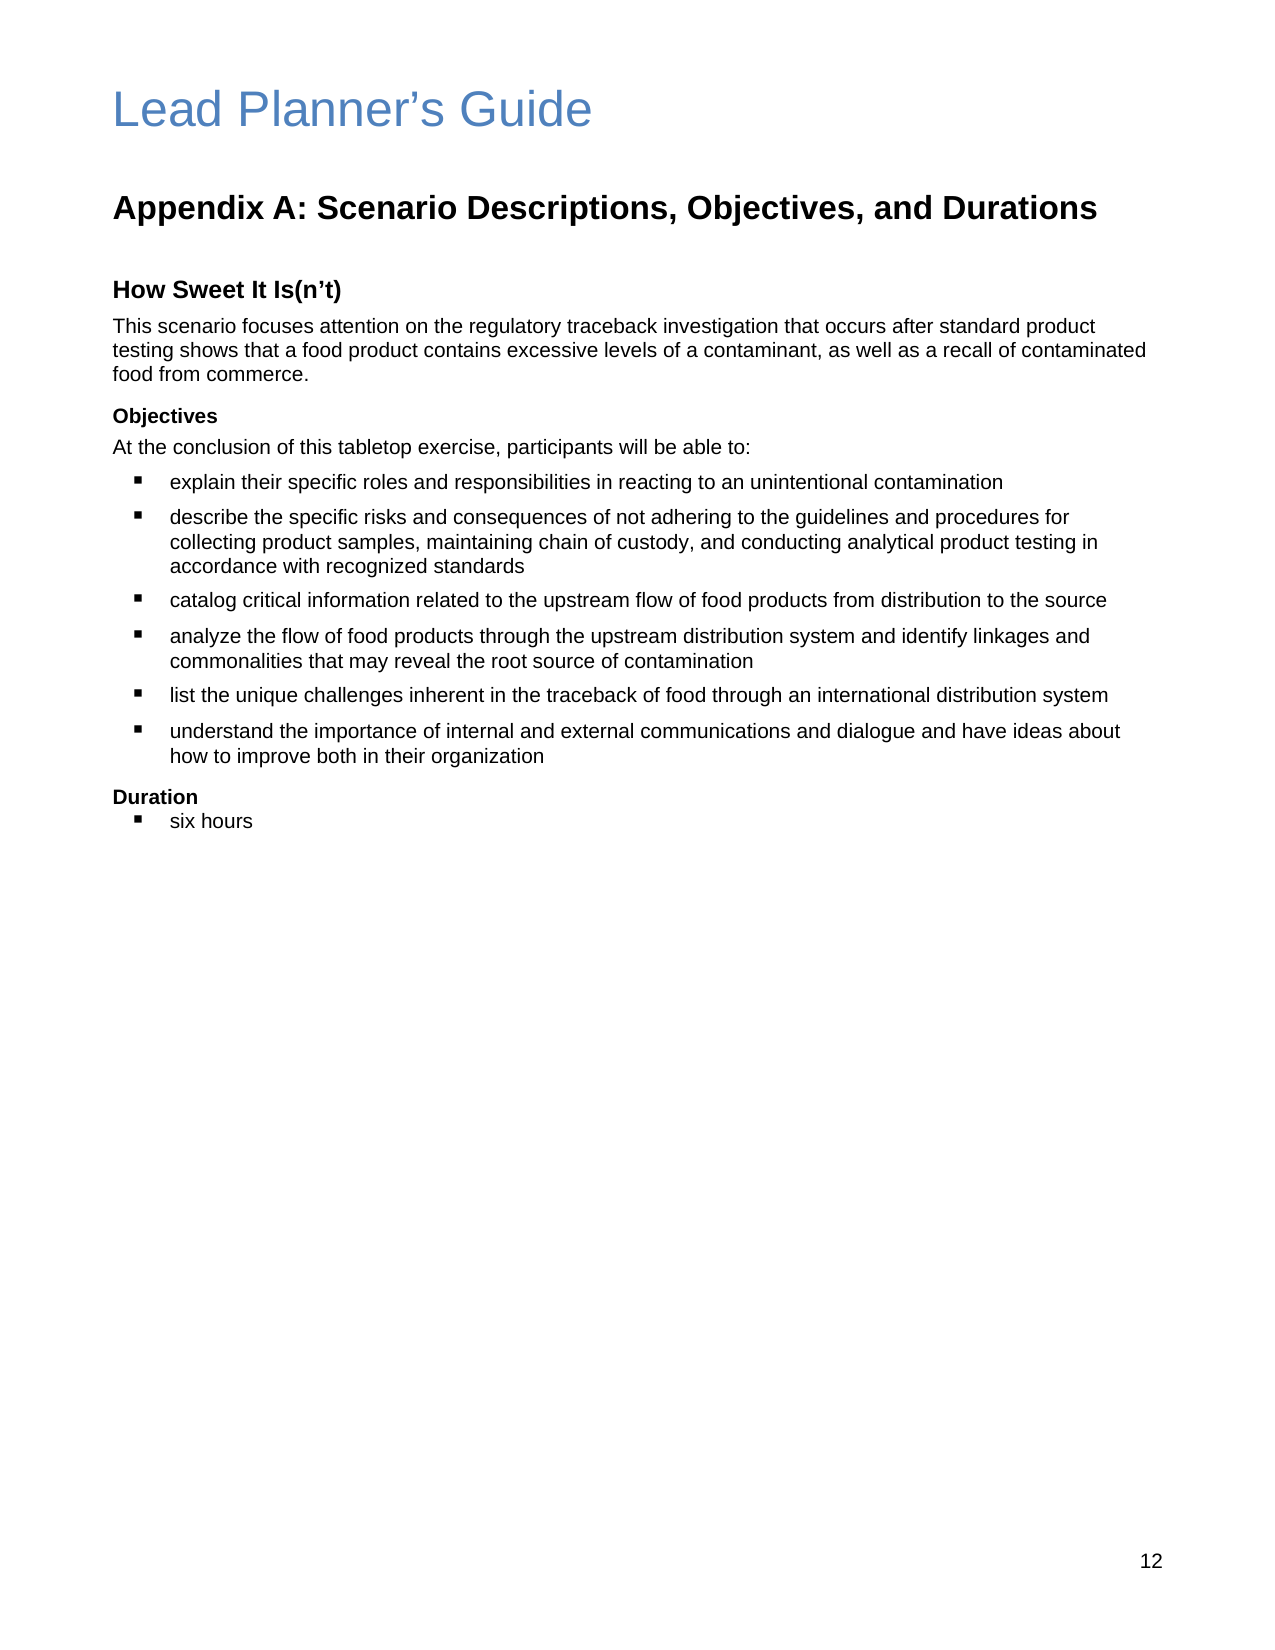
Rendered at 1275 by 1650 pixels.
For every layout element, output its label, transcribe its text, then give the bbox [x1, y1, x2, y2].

subtitle How Sweet It Is(n’t) [112, 273, 1162, 304]
list catalog critical information related to the upstream flow of food products from distribution to the source [132, 588, 1162, 613]
list understand the importance of internal and external communications and dialogue and have ideas about how to improve both in their organization [132, 718, 1162, 767]
text At the conclusion of this tabletop exercise, participants will be able to: [112, 428, 1162, 459]
list explain their specific roles and responsibilities in reacting to an unintentional contamination [132, 469, 1162, 494]
subtitle Duration [112, 778, 1162, 809]
text This scenario focuses attention on the regulatory traceback investigation that occurs after standard product testing shows that a food product contains excessive levels of a contaminant, as well as a recall of contaminated food from commerce. [112, 314, 1162, 386]
subtitle Objectives [112, 397, 1162, 428]
subtitle Appendix A: Scenario Descriptions, Objectives, and Durations [112, 188, 1162, 227]
list analyze the flow of food products through the upstream distribution system and identify linkages and commonalities that may reveal the root source of contamination [132, 624, 1162, 673]
list describe the specific risks and consequences of not adhering to the guidelines and procedures for collecting product samples, maintaining chain of custody, and conducting analytical product testing in accordance with recognized standards [132, 505, 1162, 578]
list list the unique challenges inherent in the traceback of food through an international distribution system [132, 683, 1162, 708]
list six hours [132, 809, 1162, 834]
